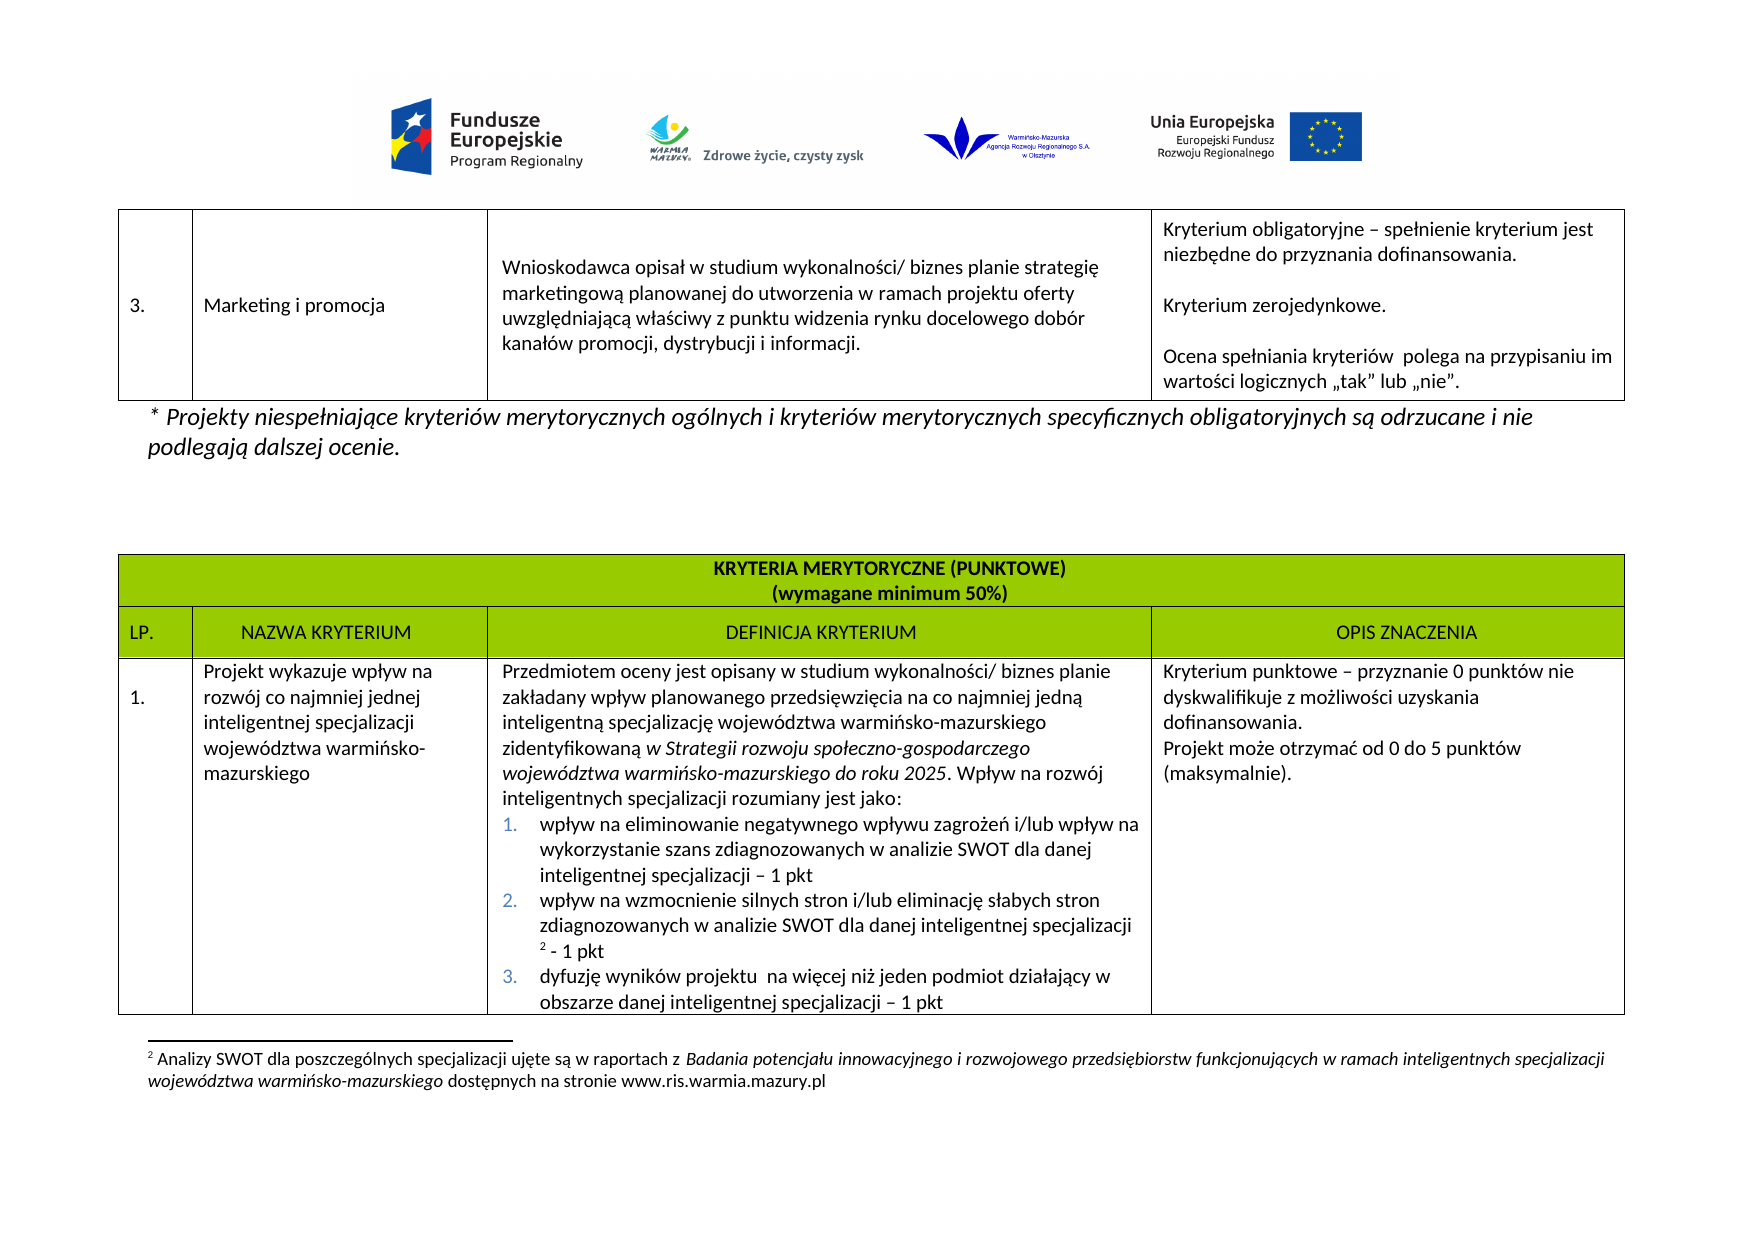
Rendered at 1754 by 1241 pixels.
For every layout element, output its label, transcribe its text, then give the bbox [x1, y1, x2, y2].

table_cell DEFINICJA KRYTERIUM [488, 607, 1151, 657]
table_cell 1. [119, 659, 192, 1014]
table_header KRYTERIA MERYTORYCZNE (PUNKTOWE) (wymagane minimum 50%) [119, 555, 1624, 606]
table_cell LP. [119, 607, 192, 657]
table_cell Marketing i promocja [193, 210, 487, 400]
table_cell NAZWA KRYTERIUM [193, 607, 487, 657]
table_cell OPIS ZNACZENIA [1152, 607, 1624, 657]
table_cell 3. [119, 210, 192, 400]
table_cell Wnioskodawca opisał w studium wykonalności/ biznes planie strategię marketingową planowanej do utworzenia w ramach projektu oferty uwzględniającą właściwy z punktu widzenia rynku docelowego dobór kanałów promocji, dystrybucji i informacji. [488, 210, 1151, 400]
picture [352, 73, 1402, 209]
table_cell Projekt wykazuje wpływ na rozwój co najmniej jednej inteligentnej specjalizacji województwa warmińsko-mazurskiego [193, 659, 487, 1014]
text * Projekty niespełniające kryteriów merytorycznych ogólnych i kryteriów merytorycznych specyficznych obligatoryjnych są odrzucane i nie podlegają dalszej ocenie. [148, 401, 1606, 462]
